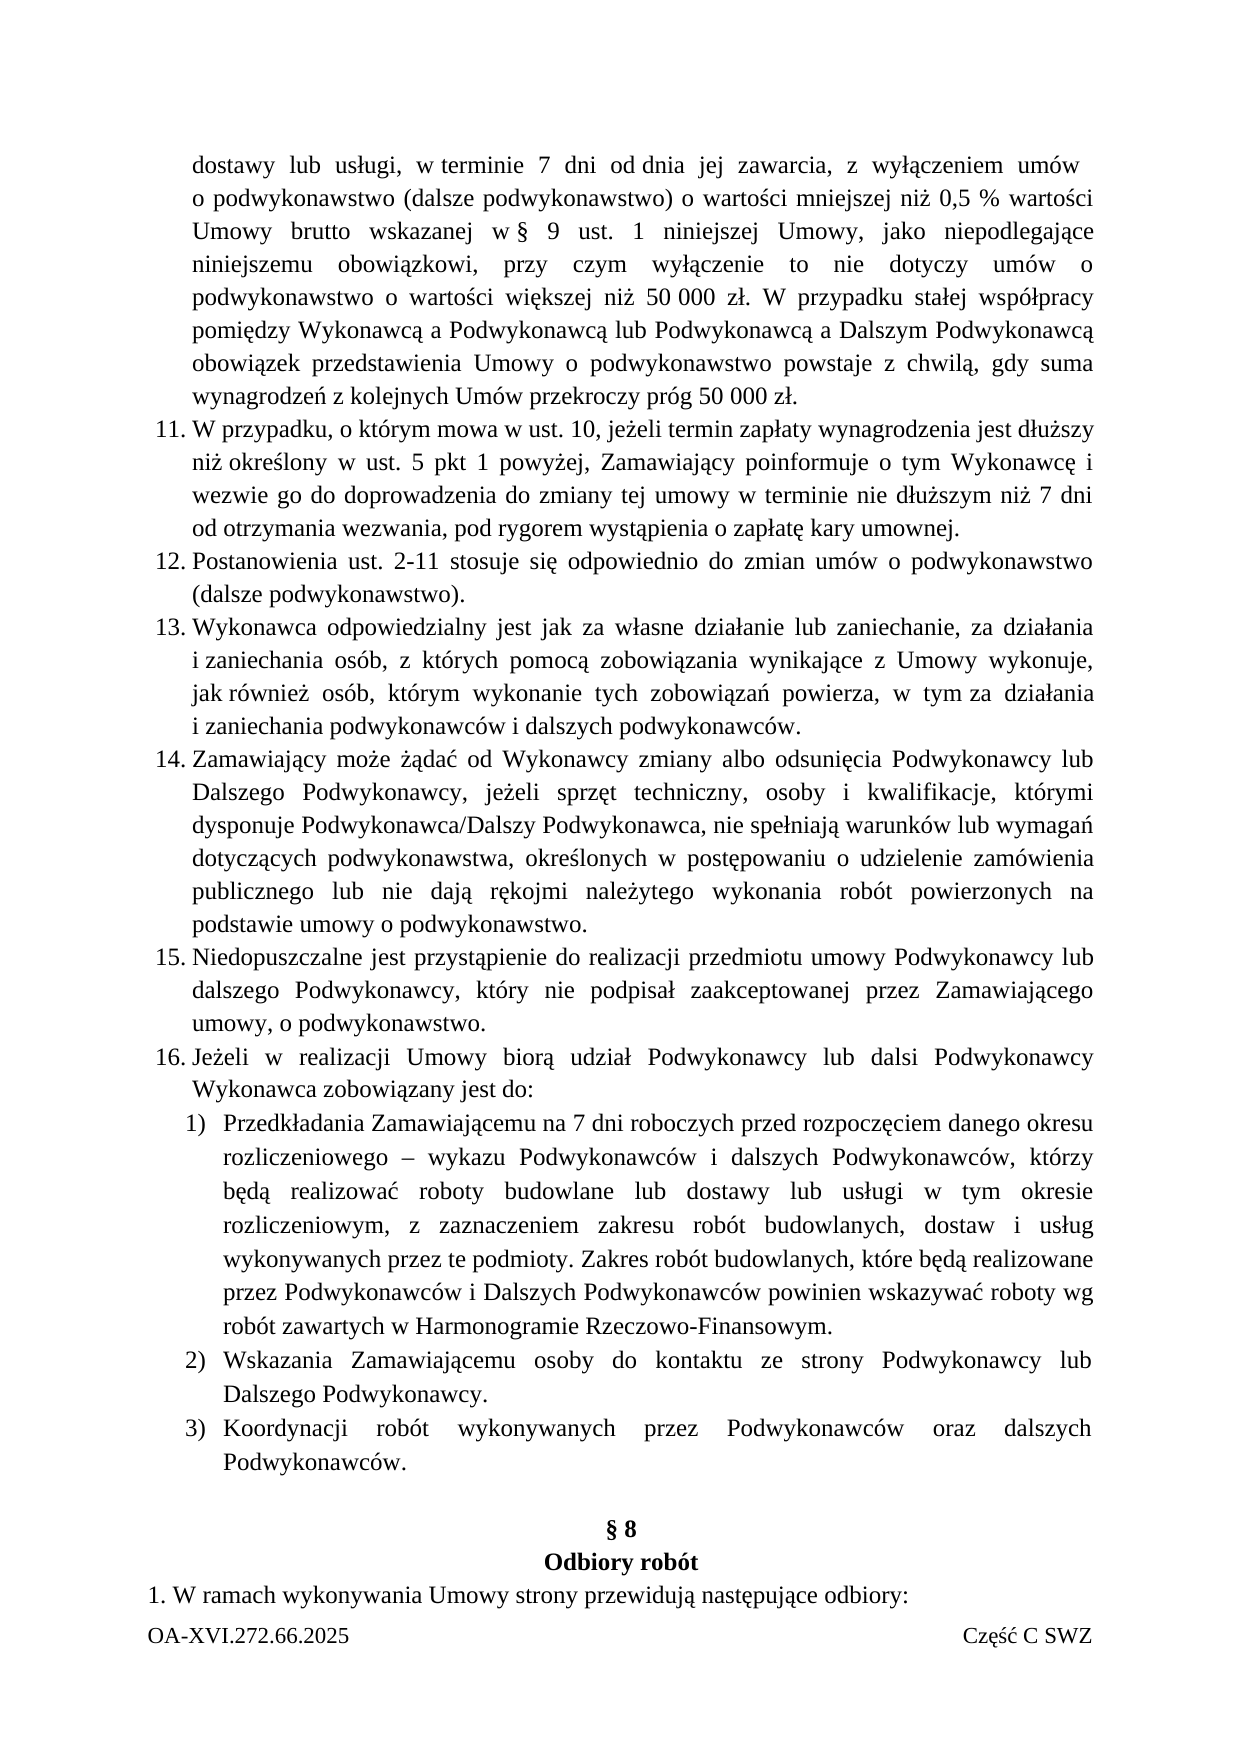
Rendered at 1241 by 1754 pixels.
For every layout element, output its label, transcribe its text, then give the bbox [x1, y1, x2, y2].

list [155, 150, 1094, 410]
list Koordynacji robót wykonywanych przez Podwykonawców oraz dalszych Podwykonawców. [185, 1413, 1092, 1476]
list Niedopuszczalne jest przystąpienie do realizacji przedmiotu umowy Podwykonawcy lub dalszego Podwykonawcy, który nie podpisał zaakceptowanej przez Zamawiającego umowy, o podwykonawstwo. [155, 942, 1094, 1037]
text § 8 [147, 1514, 1094, 1543]
list Postanowienia ust. 2-11 stosuje się odpowiednio do zmian umów o podwykonawstwo (dalsze podwykonawstwo). [155, 546, 1094, 608]
list Jeżeli w realizacji Umowy biorą udział Podwykonawcy lub dalsi Podwykonawcy Wykonawca zobowiązany jest do: [155, 1042, 1094, 1103]
text 1. W ramach wykonywania Umowy strony przewidują następujące odbiory: [147, 1580, 1094, 1609]
list Przedkładania Zamawiającemu na 7 dni roboczych przed rozpoczęciem danego okresu rozliczeniowego – wykazu Podwykonawców i dalszych Podwykonawców, którzy będą realizować roboty budowlane lub dostawy lub usługi w tym okresie rozliczeniowym, z zaznaczeniem zakresu robót budowlanych, dostaw i usług wykonywanych przez te podmioty. Zakres robót budowlanych, które będą realizowane przez Podwykonawców i Dalszych Podwykonawców powinien wskazywać roboty wg robót zawartych w Harmonogramie Rzeczowo-Finansowym. [185, 1108, 1094, 1340]
list Wykonawca odpowiedzialny jest jak za własne działanie lub zaniechanie, za działania i zaniechania osób, z których pomocą zobowiązania wynikające z Umowy wykonuje, jak również osób, którym wykonanie tych zobowiązań powierza, w tym za działania i zaniechania podwykonawców i dalszych podwykonawców. [155, 612, 1094, 740]
list Zamawiający może żądać od Wykonawcy zmiany albo odsunięcia Podwykonawcy lub Dalszego Podwykonawcy, jeżeli sprzęt techniczny, osoby i kwalifikacje, którymi dysponuje Podwykonawca/Dalszy Podwykonawca, nie spełniają warunków lub wymagań dotyczących podwykonawstwa, określonych w postępowaniu o udzielenie zamówienia publicznego lub nie dają rękojmi należytego wykonania robót powierzonych na podstawie umowy o podwykonawstwo. [155, 744, 1094, 938]
list Wskazania Zamawiającemu osoby do kontaktu ze strony Podwykonawcy lub Dalszego Podwykonawcy. [185, 1345, 1092, 1408]
text Odbiory robót [147, 1547, 1094, 1576]
list W przypadku, o którym mowa w ust. 10, jeżeli termin zapłaty wynagrodzenia jest dłuższy niż określony w ust. 5 pkt 1 powyżej, Zamawiający poinformuje o tym Wykonawcę i wezwie go do doprowadzenia do zmiany tej umowy w terminie nie dłuższym niż 7 dni od otrzymania wezwania, pod rygorem wystąpienia o zapłatę kary umownej. [155, 414, 1094, 542]
